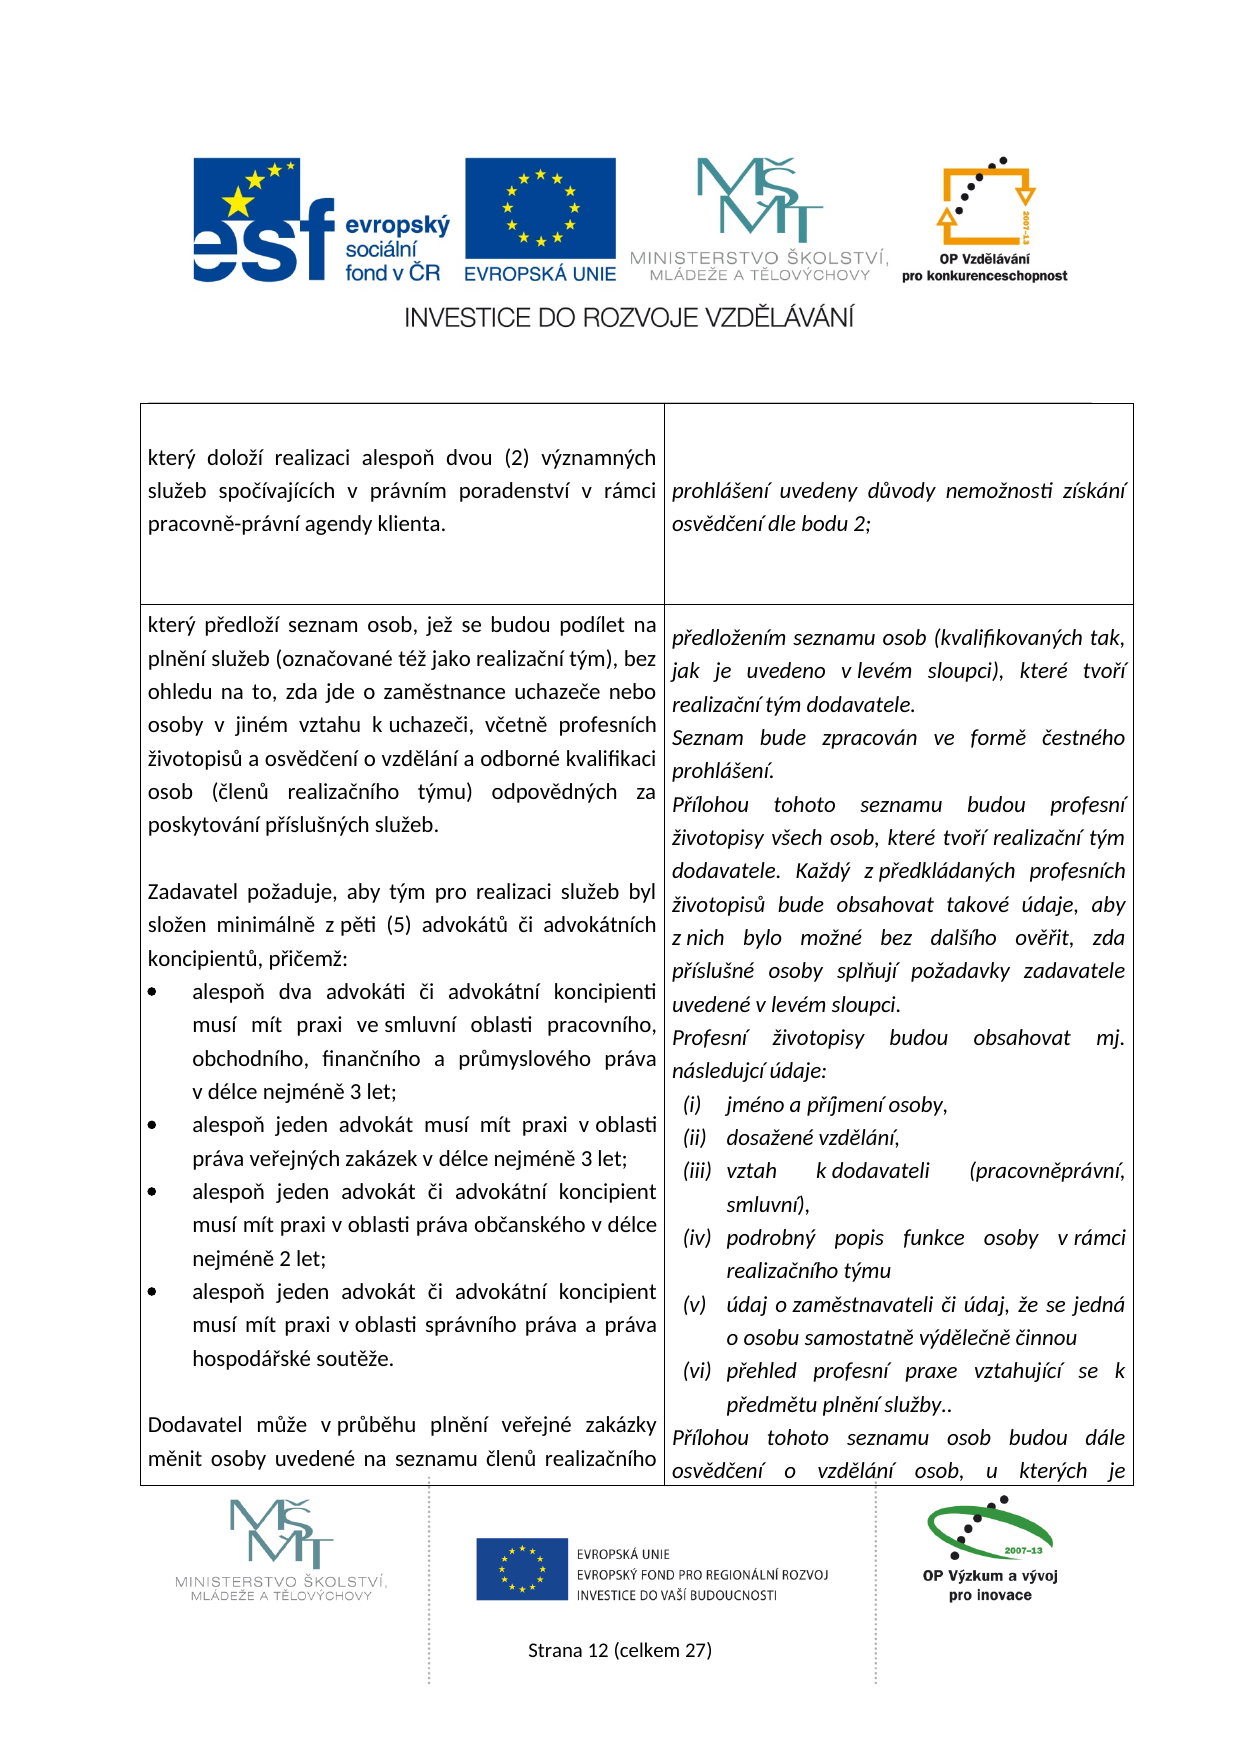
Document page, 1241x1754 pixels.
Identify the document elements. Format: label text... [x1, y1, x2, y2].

picture [147, 118, 1127, 358]
picture [126, 1443, 1106, 1718]
